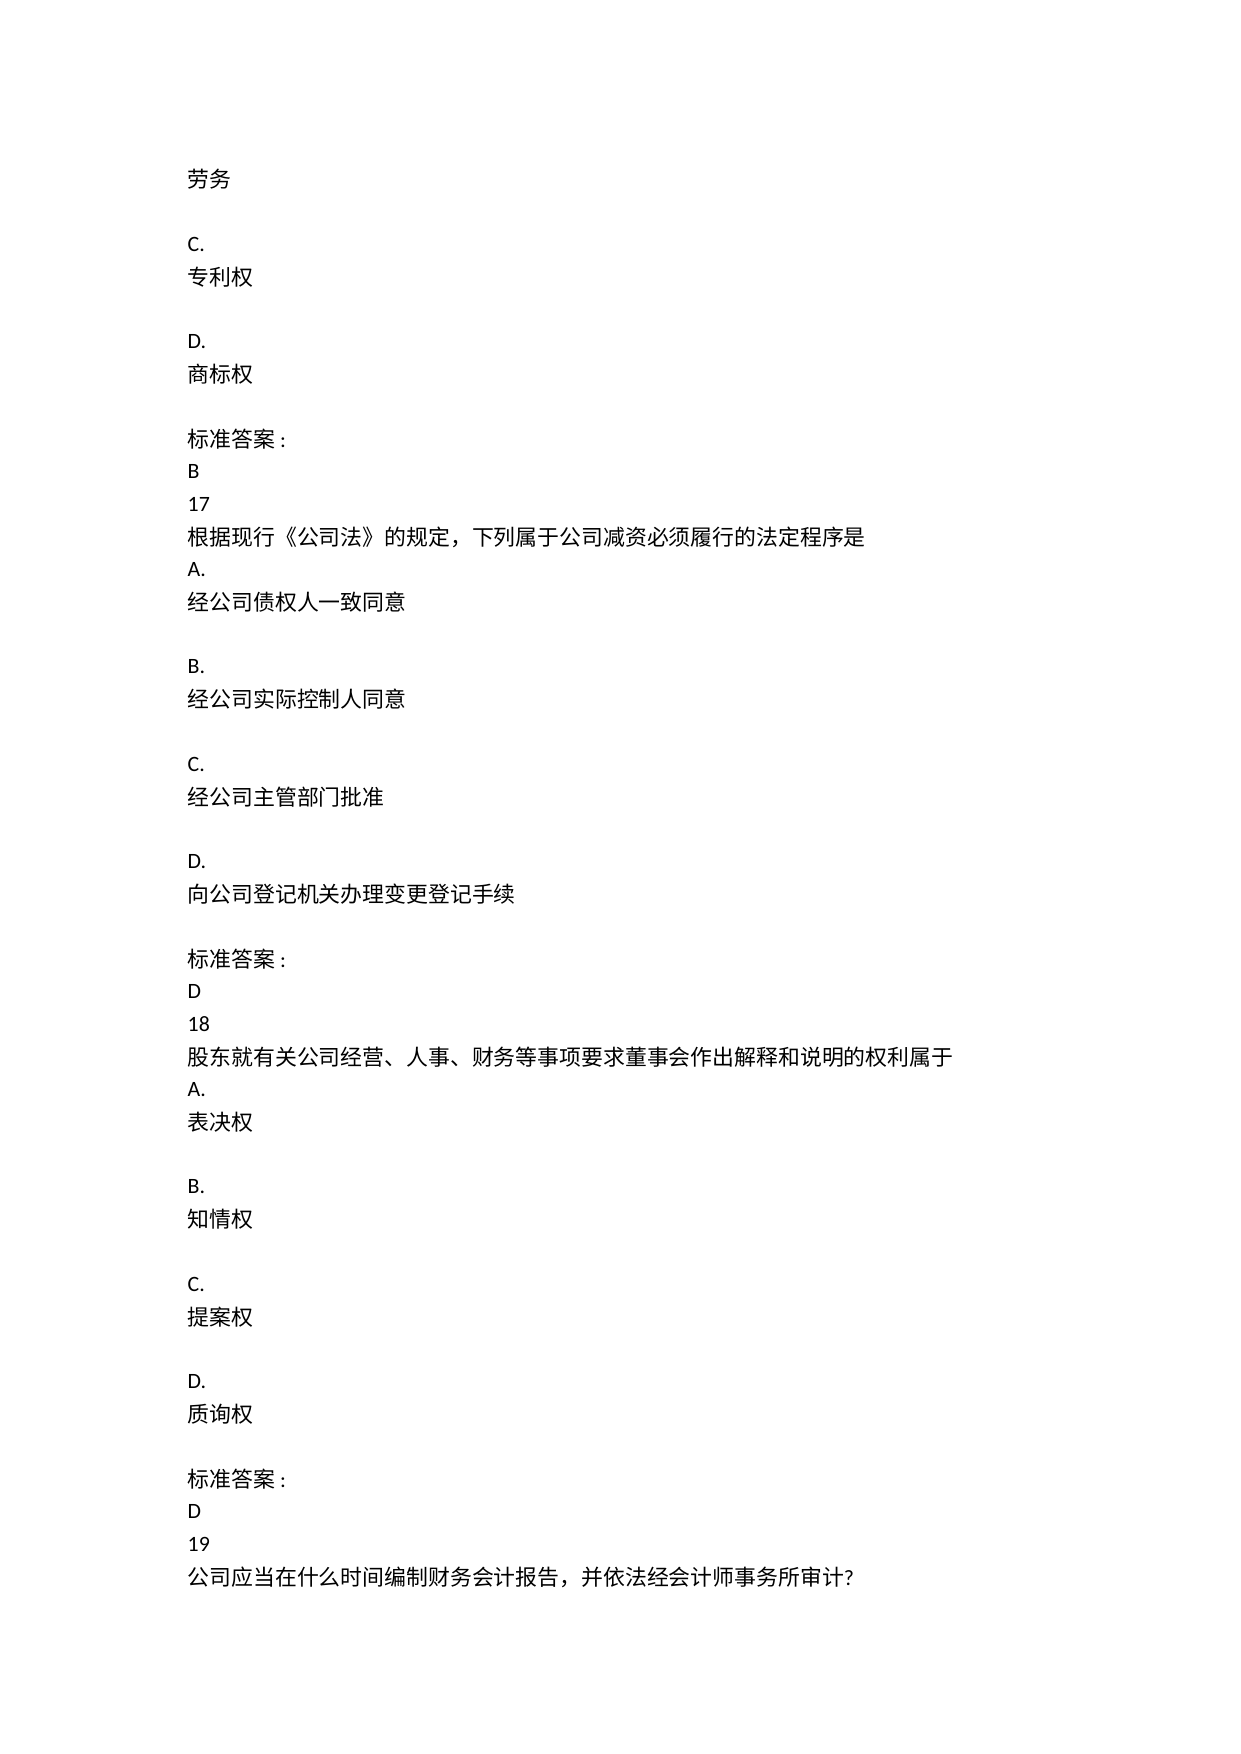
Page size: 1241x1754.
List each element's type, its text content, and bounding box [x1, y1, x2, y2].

text 经公司实际控制人同意 [187, 682, 1053, 714]
text 专利权 [187, 259, 1053, 292]
text 经公司债权人一致同意 [187, 584, 1053, 617]
text B. [187, 649, 1053, 682]
text 标准答案 : [187, 942, 1053, 974]
text 提案权 [187, 1299, 1053, 1332]
text A. [187, 1072, 1053, 1104]
text 表决权 [187, 1104, 1053, 1137]
text 股东就有关公司经营、人事、财务等事项要求董事会作出解释和说明的权利属于 [187, 1039, 1053, 1072]
text 向公司登记机关办理变更登记手续 [187, 877, 1053, 909]
text D [187, 974, 1053, 1007]
text 经公司主管部门批准 [187, 779, 1053, 812]
text C. [187, 227, 1053, 259]
text C. [187, 1267, 1053, 1299]
text B. [187, 1169, 1053, 1202]
text 18 [187, 1007, 1053, 1039]
text 劳务 [187, 162, 1053, 194]
text 根据现行《公司法》的规定，下列属于公司减资必须履行的法定程序是 [187, 519, 1053, 552]
text 标准答案 : [187, 1462, 1053, 1494]
text 19 [187, 1527, 1053, 1559]
text C. [187, 747, 1053, 779]
text 标准答案 : [187, 422, 1053, 454]
text 商标权 [187, 357, 1053, 389]
text 知情权 [187, 1202, 1053, 1234]
text 质询权 [187, 1397, 1053, 1429]
text D. [187, 324, 1053, 357]
text A. [187, 552, 1053, 584]
text B [187, 454, 1053, 487]
text D [187, 1494, 1053, 1527]
text 公司应当在什么时间编制财务会计报告，并依法经会计师事务所审计? [187, 1559, 1053, 1592]
text 17 [187, 487, 1053, 519]
text D. [187, 1364, 1053, 1397]
text D. [187, 844, 1053, 877]
